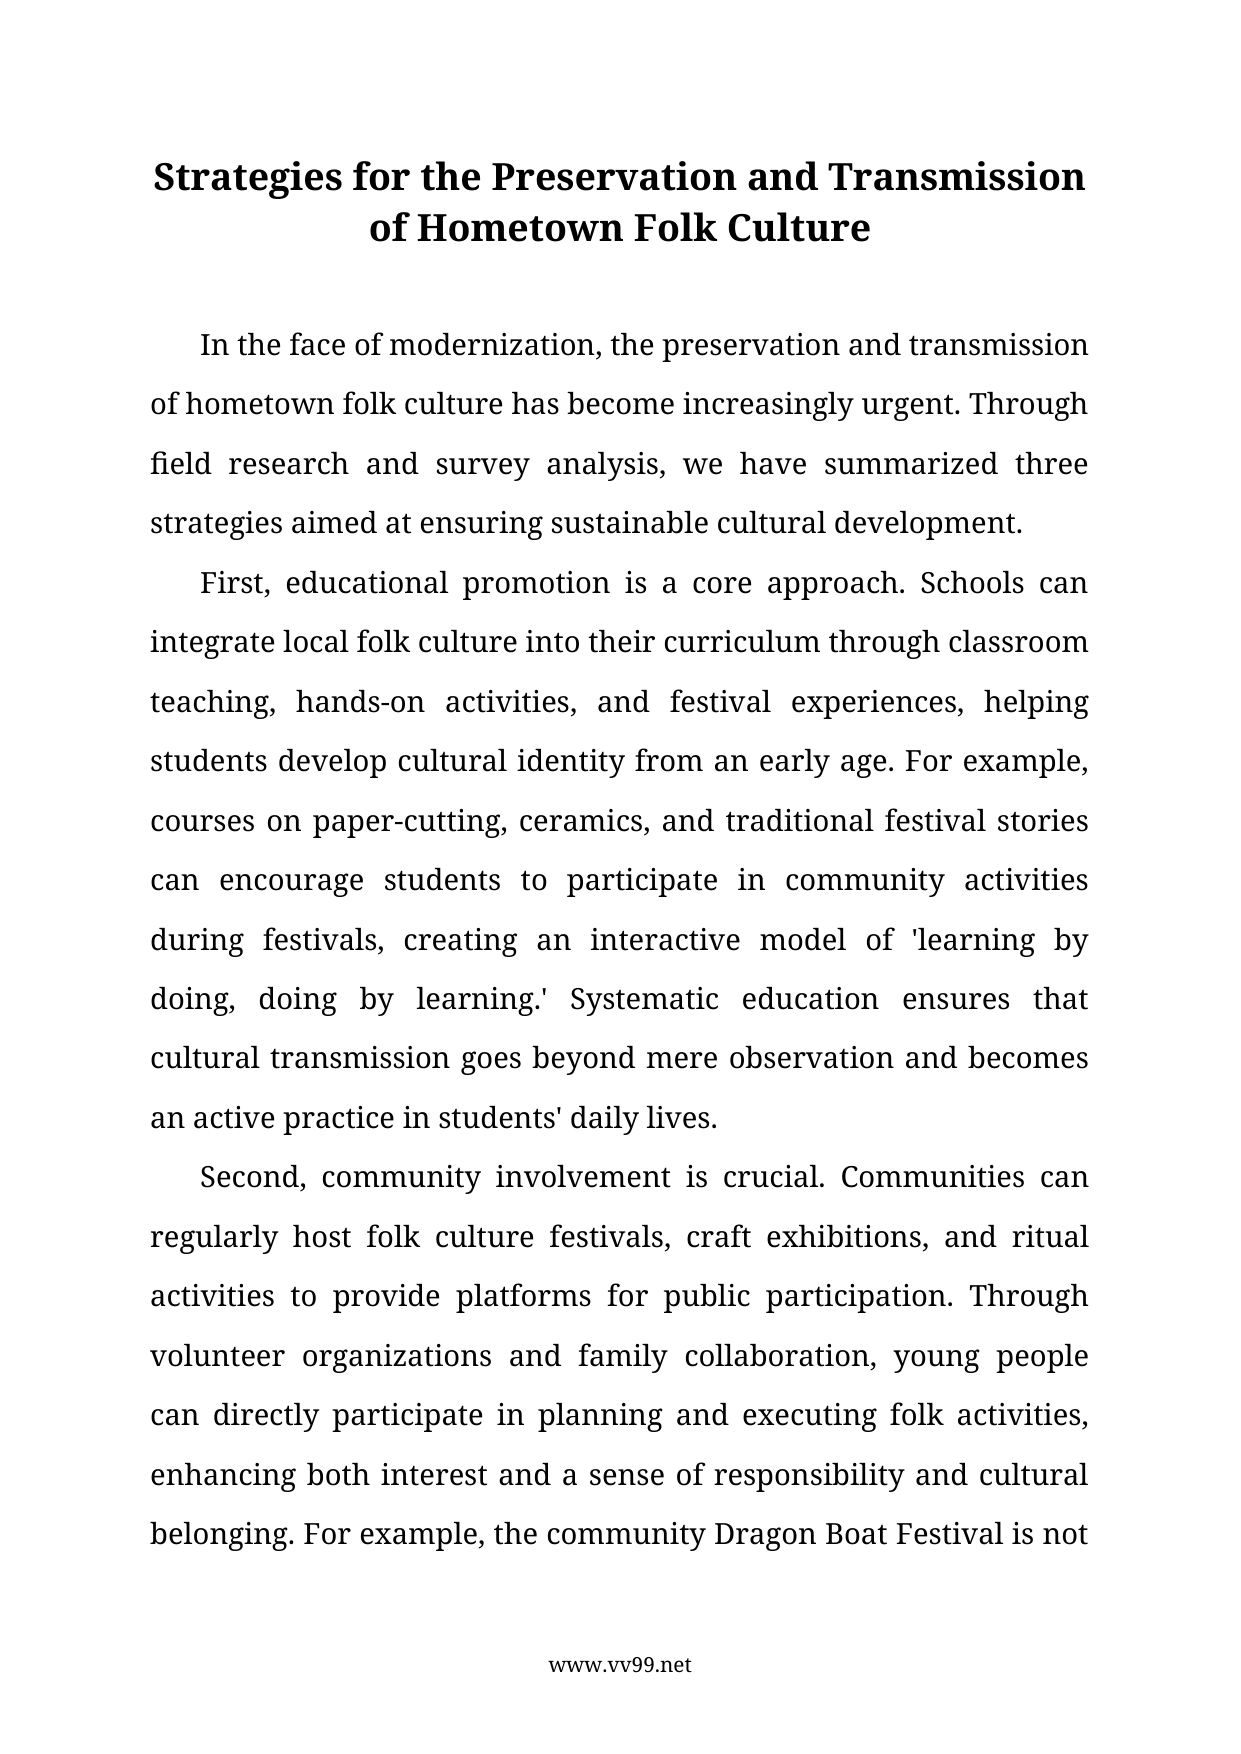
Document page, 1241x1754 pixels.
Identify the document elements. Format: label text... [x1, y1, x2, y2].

text In the face of modernization, the preservation and transmission of hometown folk culture has become increasingly urgent. Through field research and survey analysis, we have summarized three strategies aimed at ensuring sustainable cultural development. [150, 324, 1090, 542]
text First, educational promotion is a core approach. Schools can integrate local folk culture into their curriculum through classroom teaching, hands-on activities, and festival experiences, helping students develop cultural identity from an early age. For example, courses on paper-cutting, ceramics, and traditional festival stories can encourage students to participate in community activities during festivals, creating an interactive model of 'learning by doing, doing by learning.' Systematic education ensures that cultural transmission goes beyond mere observation and becomes an active practice in students' daily lives. [150, 562, 1090, 1137]
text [150, 1157, 1090, 1553]
subtitle Strategies for the Preservation and Transmission of Hometown Folk Culture [150, 150, 1090, 252]
